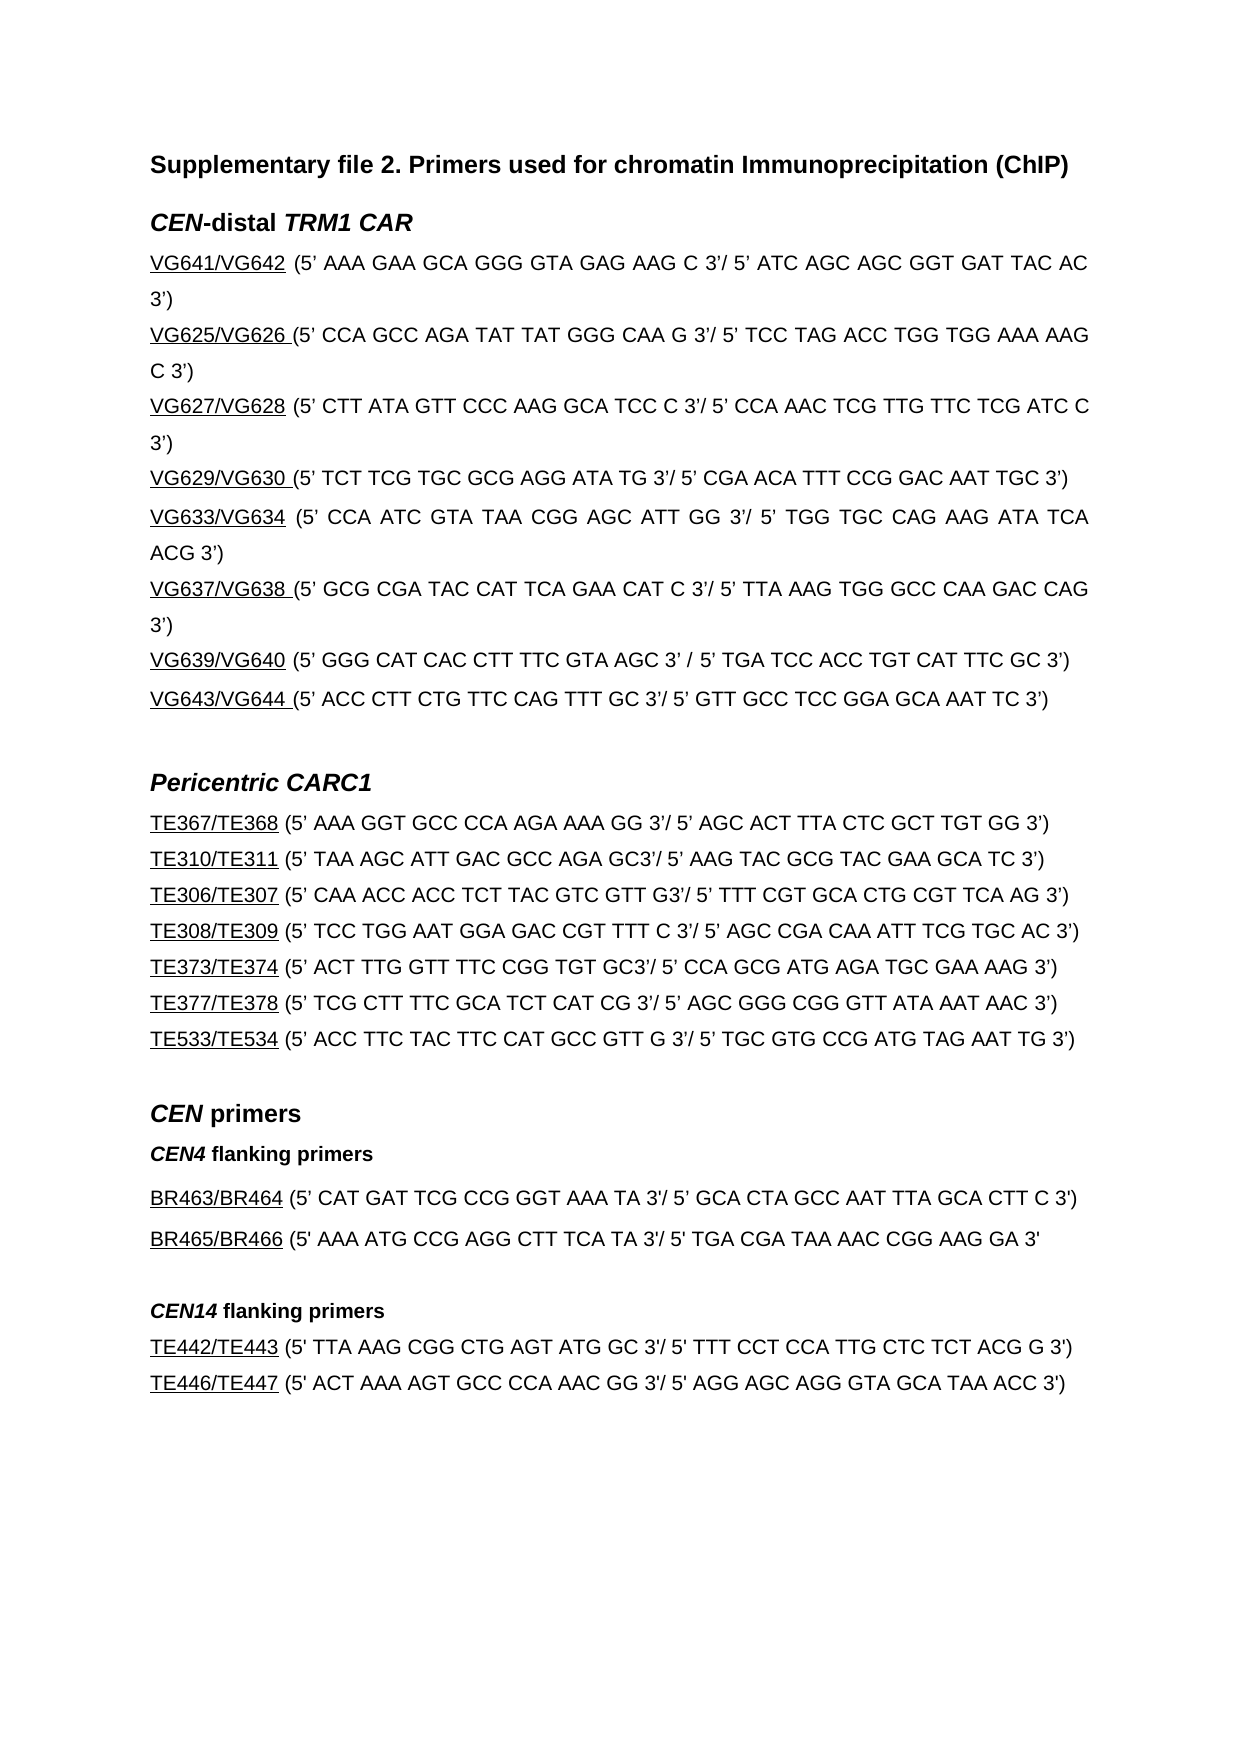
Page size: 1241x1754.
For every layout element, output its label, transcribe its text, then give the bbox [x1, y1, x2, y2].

text CEN14 flanking primers TE442/TE443 (5' TTA AAG CGG CTG AGT ATG GC 3'/ 5' TTT CCT CCA TTG CTC TCT ACG G 3') [150, 1299, 1090, 1358]
text CEN4 flanking primers BR463/BR464 (5’ CAT GAT TCG CCG GGT AAA TA 3'/ 5’ GCA CTA GCC AAT TTA GCA CTT C 3') [150, 1142, 1090, 1212]
text VG639/VG640 (5’ GGG CAT CAC CTT TTC GTA AGC 3’ / 5’ TGA TCC ACC TGT CAT TTC GC 3’) [150, 648, 1090, 672]
text TE367/TE368 (5’ AAA GGT GCC CCA AGA AAA GG 3’/ 5’ AGC ACT TTA CTC GCT TGT GG 3’) [150, 811, 1090, 835]
text TE308/TE309 (5’ TCC TGG AAT GGA GAC CGT TTT C 3’/ 5’ AGC CGA CAA ATT TCG TGC AC 3’) [150, 919, 1090, 943]
text VG625/VG626 (5’ CCA GCC AGA TAT TAT GGG CAA G 3’/ 5’ TCC TAG ACC TGG TGG AAA AAG C 3’) [150, 322, 1090, 382]
text VG637/VG638 (5’ GCG CGA TAC CAT TCA GAA CAT C 3’/ 5’ TTA AAG TGG GCC CAA GAC CAG 3’) [150, 576, 1090, 636]
text VG643/VG644 (5’ ACC CTT CTG TTC CAG TTT GC 3’/ 5’ GTT GCC TCC GGA GCA AAT TC 3’) [150, 687, 1090, 711]
text TE446/TE447 (5' ACT AAA AGT GCC CCA AAC GG 3'/ 5' AGG AGC AGG GTA GCA TAA ACC 3') [150, 1371, 1090, 1394]
text VG633/VG634 (5’ CCA ATC GTA TAA CGG AGC ATT GG 3’/ 5’ TGG TGC CAG AAG ATA TCA ACG 3’) [150, 504, 1090, 564]
text TE377/TE378 (5’ TCG CTT TTC GCA TCT CAT CG 3’/ 5’ AGC GGG CGG GTT ATA AAT AAC 3’) [150, 991, 1090, 1015]
text Pericentric CARC1 [150, 768, 1090, 797]
text CEN primers [150, 1099, 1090, 1127]
text BR465/BR466 (5' AAA ATG CCG AGG CTT TCA TA 3'/ 5' TGA CGA TAA AAC CGG AAG GA 3' [150, 1227, 1090, 1251]
text TE310/TE311 (5’ TAA AGC ATT GAC GCC AGA GC3’/ 5’ AAG TAC GCG TAC GAA GCA TC 3’) [150, 847, 1090, 871]
text TE533/TE534 (5’ ACC TTC TAC TTC CAT GCC GTT G 3’/ 5’ TGC GTG CCG ATG TAG AAT TG 3’) [150, 1027, 1090, 1051]
text VG629/VG630 (5’ TCT TCG TGC GCG AGG ATA TG 3’/ 5’ CGA ACA TTT CCG GAC AAT TGC 3’) [150, 466, 1090, 490]
text TE306/TE307 (5’ CAA ACC ACC TCT TAC GTC GTT G3’/ 5’ TTT CGT GCA CTG CGT TCA AG 3’) [150, 883, 1090, 907]
text Supplementary file 2. Primers used for chromatin Immunoprecipitation (ChIP) [150, 150, 1090, 179]
text CEN-distal TRM1 CAR [150, 207, 1090, 236]
text VG641/VG642 (5’ AAA GAA GCA GGG GTA GAG AAG C 3’/ 5’ ATC AGC AGC GGT GAT TAC AC 3’) [150, 251, 1090, 311]
text VG627/VG628 (5’ CTT ATA GTT CCC AAG GCA TCC C 3’/ 5’ CCA AAC TCG TTG TTC TCG ATC C 3’) [150, 394, 1090, 454]
text TE373/TE374 (5’ ACT TTG GTT TTC CGG TGT GC3’/ 5’ CCA GCG ATG AGA TGC GAA AAG 3’) [150, 955, 1090, 979]
